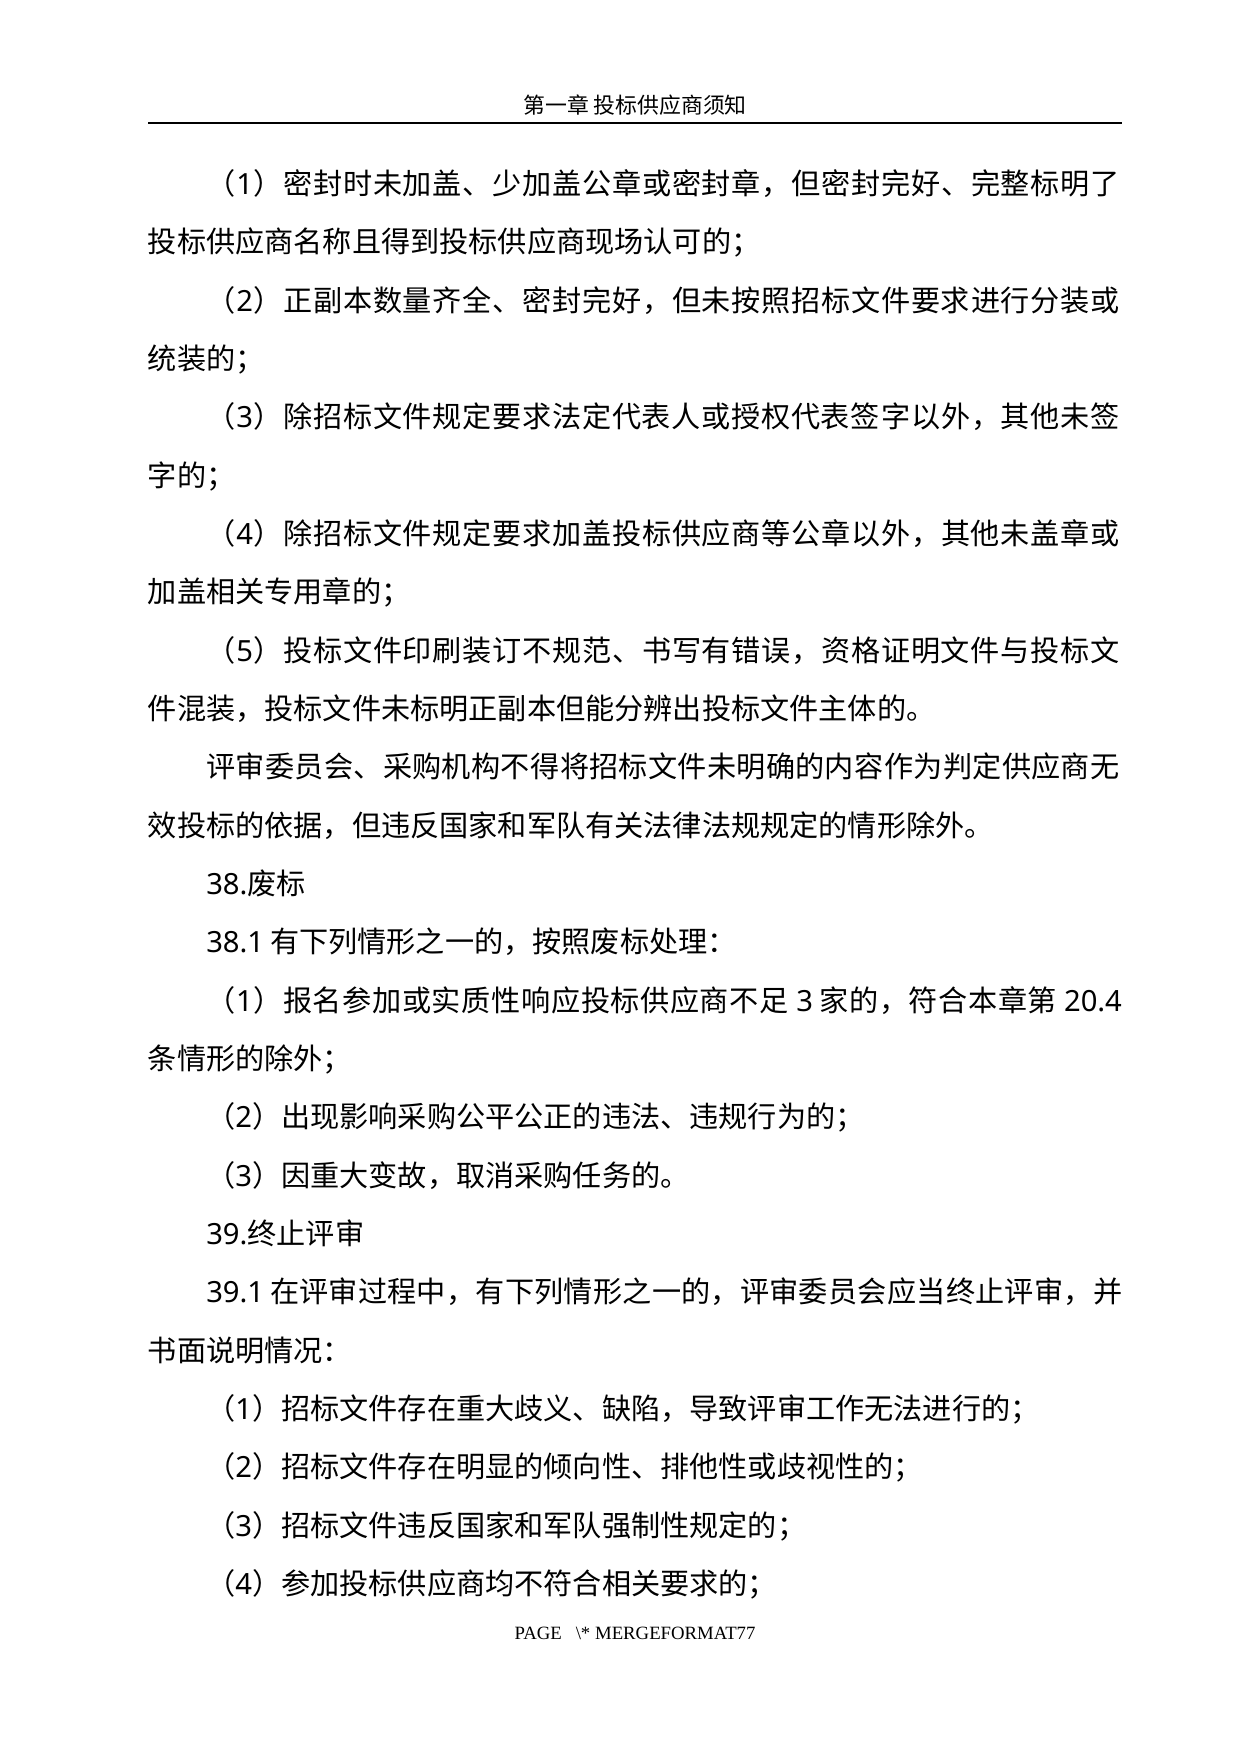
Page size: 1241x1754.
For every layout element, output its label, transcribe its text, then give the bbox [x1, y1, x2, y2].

subtitle 39.终止评审 [148, 1198, 1122, 1256]
text （1）报名参加或实质性响应投标供应商不足3家的，符合本章第20.4条情形的除外； [148, 964, 1122, 1081]
text （2）出现影响采购公平公正的违法、违规行为的； [148, 1081, 1122, 1139]
text 评审委员会、采购机构不得将招标文件未明确的内容作为判定供应商无效投标的依据，但违反国家和军队有关法律法规规定的情形除外。 [148, 731, 1122, 848]
text （3）除招标文件规定要求法定代表人或授权代表签字以外，其他未签字的； [148, 381, 1122, 498]
text （1）招标文件存在重大歧义、缺陷，导致评审工作无法进行的； [148, 1373, 1122, 1431]
text 38.1有下列情形之一的，按照废标处理： [148, 906, 1122, 964]
text （2）正副本数量齐全、密封完好，但未按照招标文件要求进行分装或统装的； [148, 264, 1122, 381]
text （2）招标文件存在明显的倾向性、排他性或歧视性的； [148, 1431, 1122, 1489]
text （4）除招标文件规定要求加盖投标供应商等公章以外，其他未盖章或加盖相关专用章的； [148, 498, 1122, 614]
text （4）参加投标供应商均不符合相关要求的； [148, 1548, 1122, 1606]
text （5）投标文件印刷装订不规范、书写有错误，资格证明文件与投标文件混装，投标文件未标明正副本但能分辨出投标文件主体的。 [148, 614, 1122, 731]
text （3）因重大变故，取消采购任务的。 [148, 1139, 1122, 1198]
text （1）密封时未加盖、少加盖公章或密封章，但密封完好、完整标明了投标供应商名称且得到投标供应商现场认可的； [148, 148, 1122, 264]
subtitle 38.废标 [148, 848, 1122, 906]
text 39.1在评审过程中，有下列情形之一的，评审委员会应当终止评审，并书面说明情况： [148, 1256, 1122, 1373]
text （3）招标文件违反国家和军队强制性规定的； [148, 1489, 1122, 1548]
